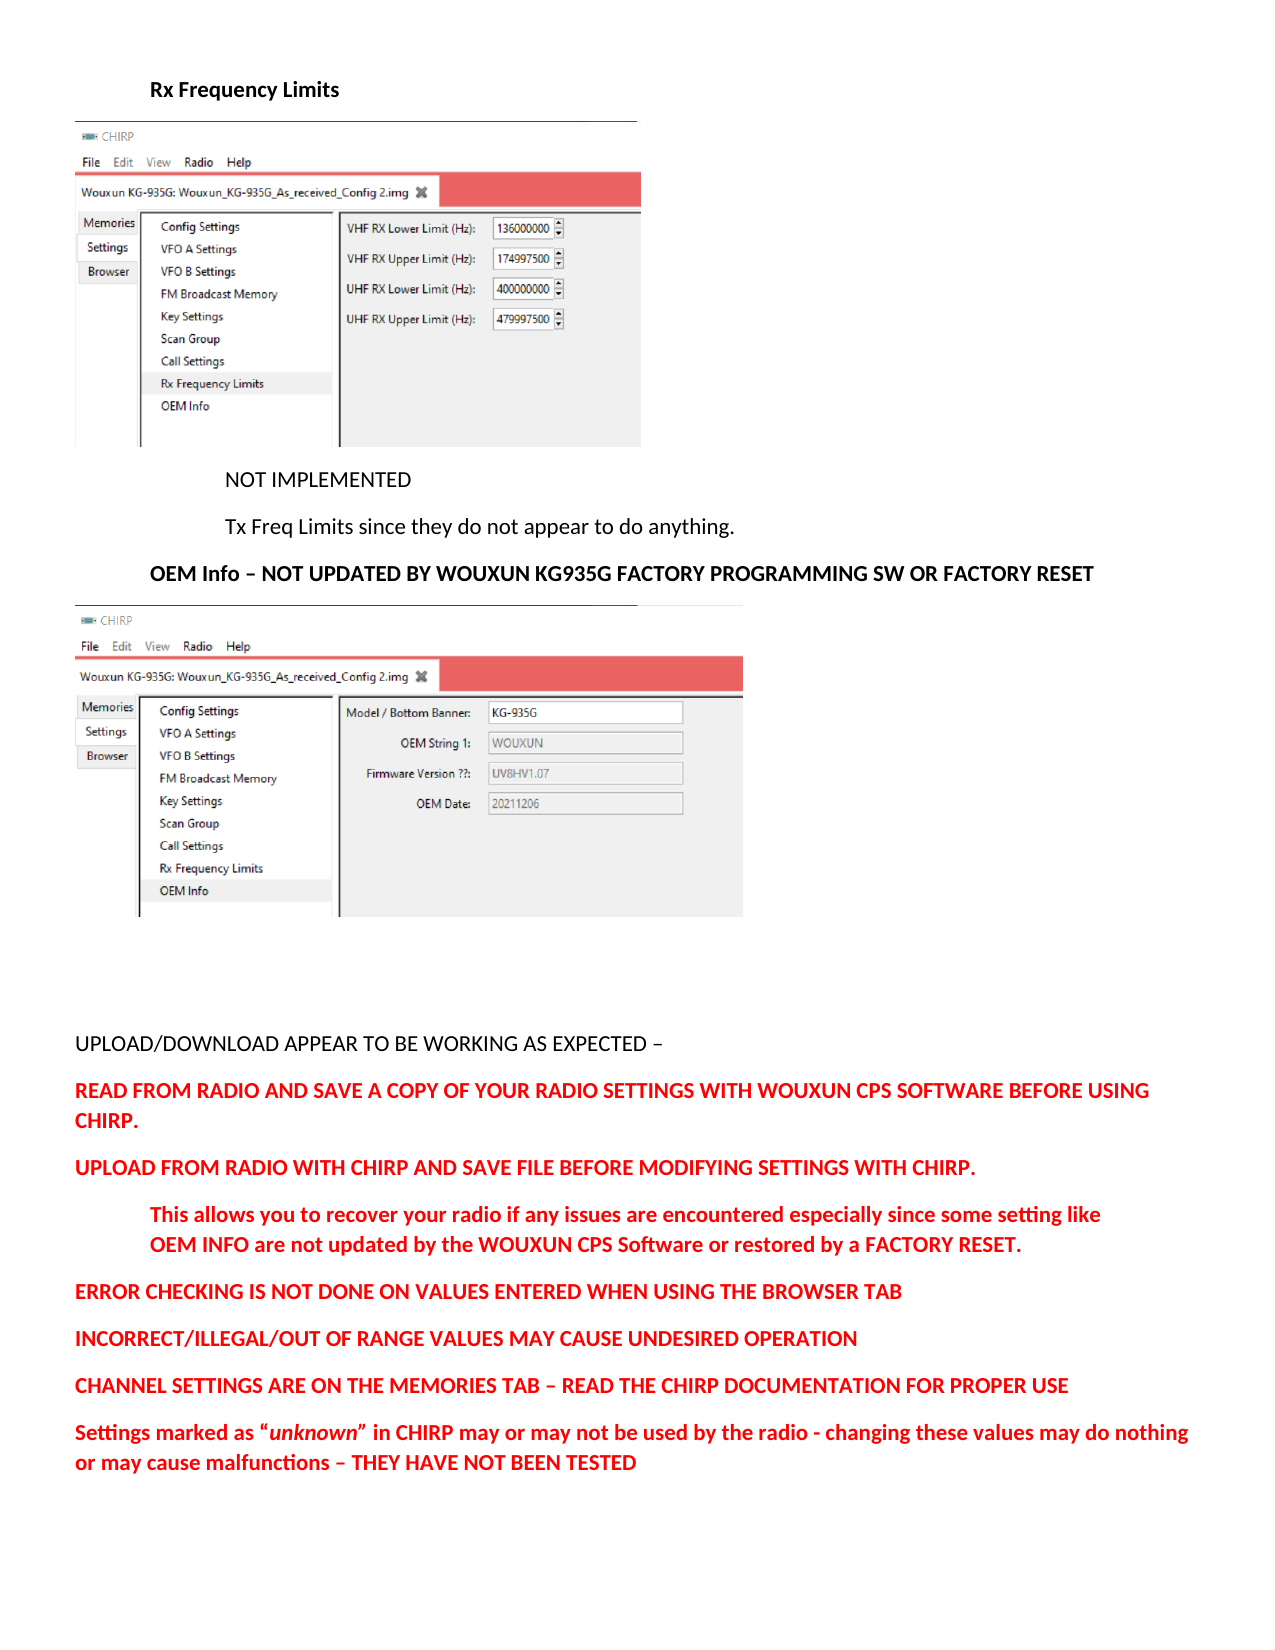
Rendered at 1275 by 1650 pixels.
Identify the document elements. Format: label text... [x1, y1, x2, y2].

text Tx Freq Limits since they do not appear to do anything. [75, 512, 1200, 540]
text Settings marked as “unknown” in CHIRP may or may not be used by the radio - changing these values may do nothing or may cause malfunctions – THEY HAVE NOT BEEN TESTED [75, 1418, 1200, 1476]
text Rx Frequency Limits [75, 75, 1200, 103]
text This allows you to recover your radio if any issues are encountered especially since some setting like OEM INFO are not updated by the WOUXUN CPS Software or restored by a FACTORY RESET. [75, 1200, 1200, 1258]
text INCORRECT/ILLEGAL/OUT OF RANGE VALUES MAY CAUSE UNDESIRED OPERATION [75, 1324, 1200, 1352]
picture [75, 121, 641, 447]
picture [75, 605, 743, 917]
text ERROR CHECKING IS NOT DONE ON VALUES ENTERED WHEN USING THE BROWSER TAB [75, 1277, 1200, 1305]
text OEM Info – NOT UPDATED BY WOUXUN KG935G FACTORY PROGRAMMING SW OR FACTORY RESET [75, 559, 1200, 587]
text NOT IMPLEMENTED [75, 465, 1200, 493]
text CHANNEL SETTINGS ARE ON THE MEMORIES TAB – READ THE CHIRP DOCUMENTATION FOR PROPER USE [75, 1371, 1200, 1399]
text UPLOAD FROM RADIO WITH CHIRP AND SAVE FILE BEFORE MODIFYING SETTINGS WITH CHIRP. [75, 1153, 1200, 1181]
text READ FROM RADIO AND SAVE A COPY OF YOUR RADIO SETTINGS WITH WOUXUN CPS SOFTWARE BEFORE USING CHIRP. [75, 1076, 1200, 1134]
text UPLOAD/DOWNLOAD APPEAR TO BE WORKING AS EXPECTED – [75, 1029, 1200, 1057]
